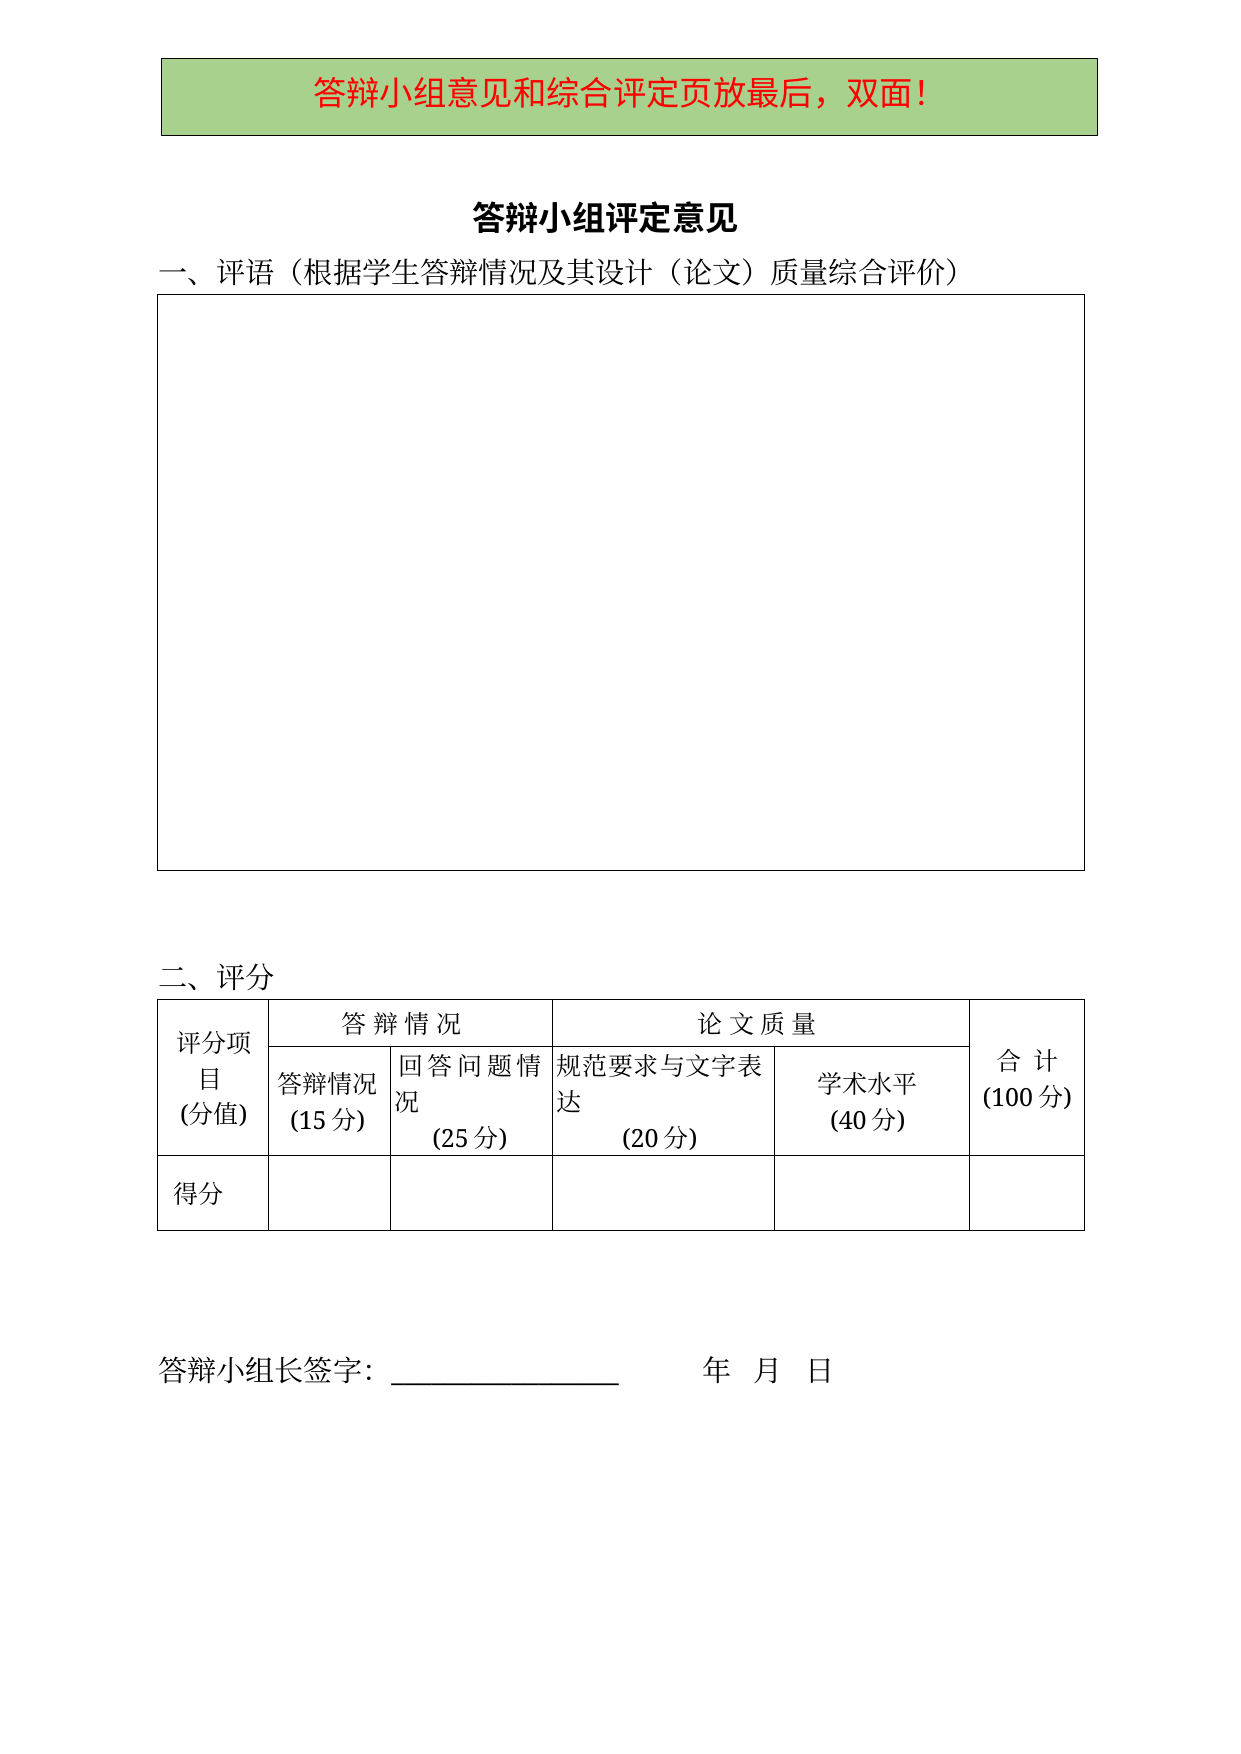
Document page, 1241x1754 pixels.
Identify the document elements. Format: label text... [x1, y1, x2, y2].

table_cell [269, 1156, 390, 1230]
table_cell 得分 [158, 1156, 268, 1230]
text 二、评分 [158, 945, 1053, 999]
table_cell 答辩情况 (15分) [269, 1047, 390, 1155]
text 答辩小组长签字：_________________ 年 月 日 [158, 1348, 1053, 1390]
table_header 合 计 (100分) [970, 1000, 1084, 1155]
table_cell [553, 1156, 774, 1230]
table_cell [970, 1156, 1084, 1230]
table_cell [391, 1156, 552, 1230]
table_header 评分项目 (分值) [158, 1000, 268, 1155]
table_cell 回答问题情况 (25分) [391, 1047, 552, 1155]
text 答辩小组评定意见 [158, 192, 1053, 240]
table_cell 学术水平 (40分) [775, 1047, 969, 1155]
table_header 答 辩 情 况 [269, 1000, 552, 1046]
table_cell [775, 1156, 969, 1230]
text 一、评语（根据学生答辩情况及其设计（论文）质量综合评价） [158, 240, 1053, 294]
table_header [158, 295, 1084, 870]
table_header 论 文 质 量 [553, 1000, 969, 1046]
table_cell 规范要求与文字表达 (20分) [553, 1047, 774, 1155]
